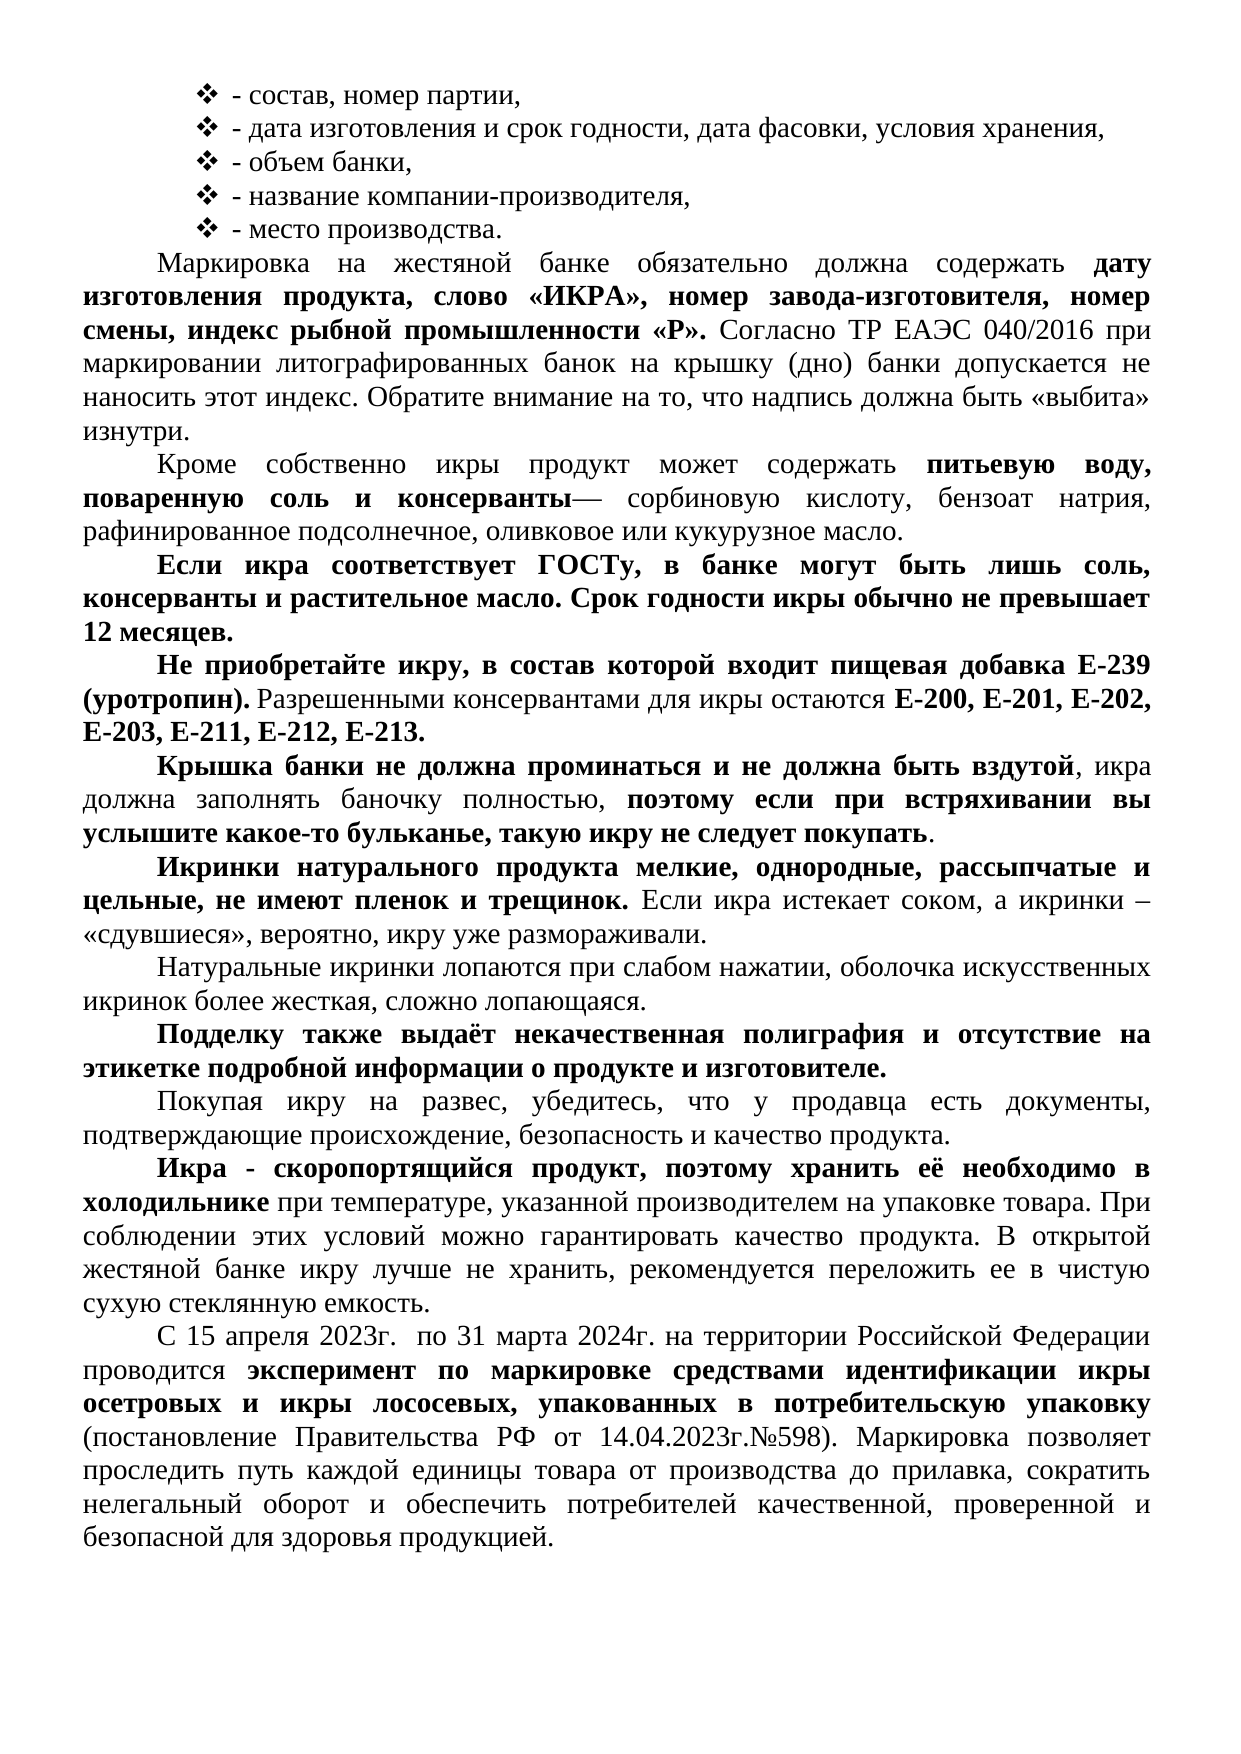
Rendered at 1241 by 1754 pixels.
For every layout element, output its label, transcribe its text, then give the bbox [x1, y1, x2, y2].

text Кроме собственно икры продукт может содержать питьевую воду, поваренную соль и консерванты— сорбиновую кислоту, бензоат натрия, рафинированное подсолнечное, оливковое или кукурузное масло. [83, 446, 1152, 547]
list - название компании-производителя, [194, 178, 1152, 211]
text Не приобретайте икру, в состав которой входит пищевая добавка Е-239 (уротропин). Разрешенными консервантами для икры остаются Е-200, Е-201, Е-202, Е-203, Е-211, Е-212, Е-213. [83, 647, 1152, 748]
text Маркировка на жестяной банке обязательно должна содержать дату изготовления продукта, слово «ИКРА», номер завода-изготовителя, номер смены, индекс рыбной промышленности «Р». Согласно ТР ЕАЭС 040/2016 при маркировании литографированных банок на крышку (дно) банки допускается не наносить этот индекс. Обратите внимание на то, что надпись должна быть «выбита» изнутри. [83, 245, 1152, 446]
text Натуральные икринки лопаются при слабом нажатии, оболочка искусственных икринок более жесткая, сложно лопающаяся. [83, 949, 1152, 1016]
list - объем банки, [194, 144, 1152, 178]
list - дата изготовления и срок годности, дата фасовки, условия хранения, [194, 110, 1152, 144]
text Икринки натурального продукта мелкие, однородные, рассыпчатые и цельные, не имеют пленок и трещинок. Если икра истекает соком, а икринки – «сдувшиеся», вероятно, икру уже размораживали. [83, 849, 1152, 949]
list - состав, номер партии, [194, 77, 1152, 110]
text Подделку также выдаёт некачественная полиграфия и отсутствие на этикетке подробной информации о продукте и изготовителе. [83, 1016, 1152, 1083]
text Если икра соответствует ГОСТу, в банке могут быть лишь соль, консерванты и растительное масло. Срок годности икры обычно не превышает 12 месяцев. [83, 547, 1152, 647]
list - место производства. [194, 211, 1152, 245]
text С 15 апреля 2023г. по 31 марта 2024г. на территории Российской Федерации проводится эксперимент по маркировке средствами идентификации икры осетровых и икры лососевых, упакованных в потребительскую упаковку (постановление Правительства РФ от 14.04.2023г.№598). Маркировка позволяет проследить путь каждой единицы товара от производства до прилавка, сократить нелегальный оборот и обеспечить потребителей качественной, проверенной и безопасной для здоровья продукцией. [83, 1318, 1152, 1553]
text Крышка банки не должна проминаться и не должна быть вздутой, икра должна заполнять баночку полностью, поэтому если при встряхивании вы услышите какое-то бульканье, такую икру не следует покупать. [83, 748, 1152, 849]
text Икра - скоропортящийся продукт, поэтому хранить её необходимо в холодильнике при температуре, указанной производителем на упаковке товара. При соблюдении этих условий можно гарантировать качество продукта. В открытой жестяной банке икру лучше не хранить, рекомендуется переложить ее в чистую сухую стеклянную емкость. [83, 1151, 1152, 1318]
text Покупая икру на развес, убедитесь, что у продавца есть документы, подтверждающие происхождение, безопасность и качество продукта. [83, 1083, 1152, 1151]
